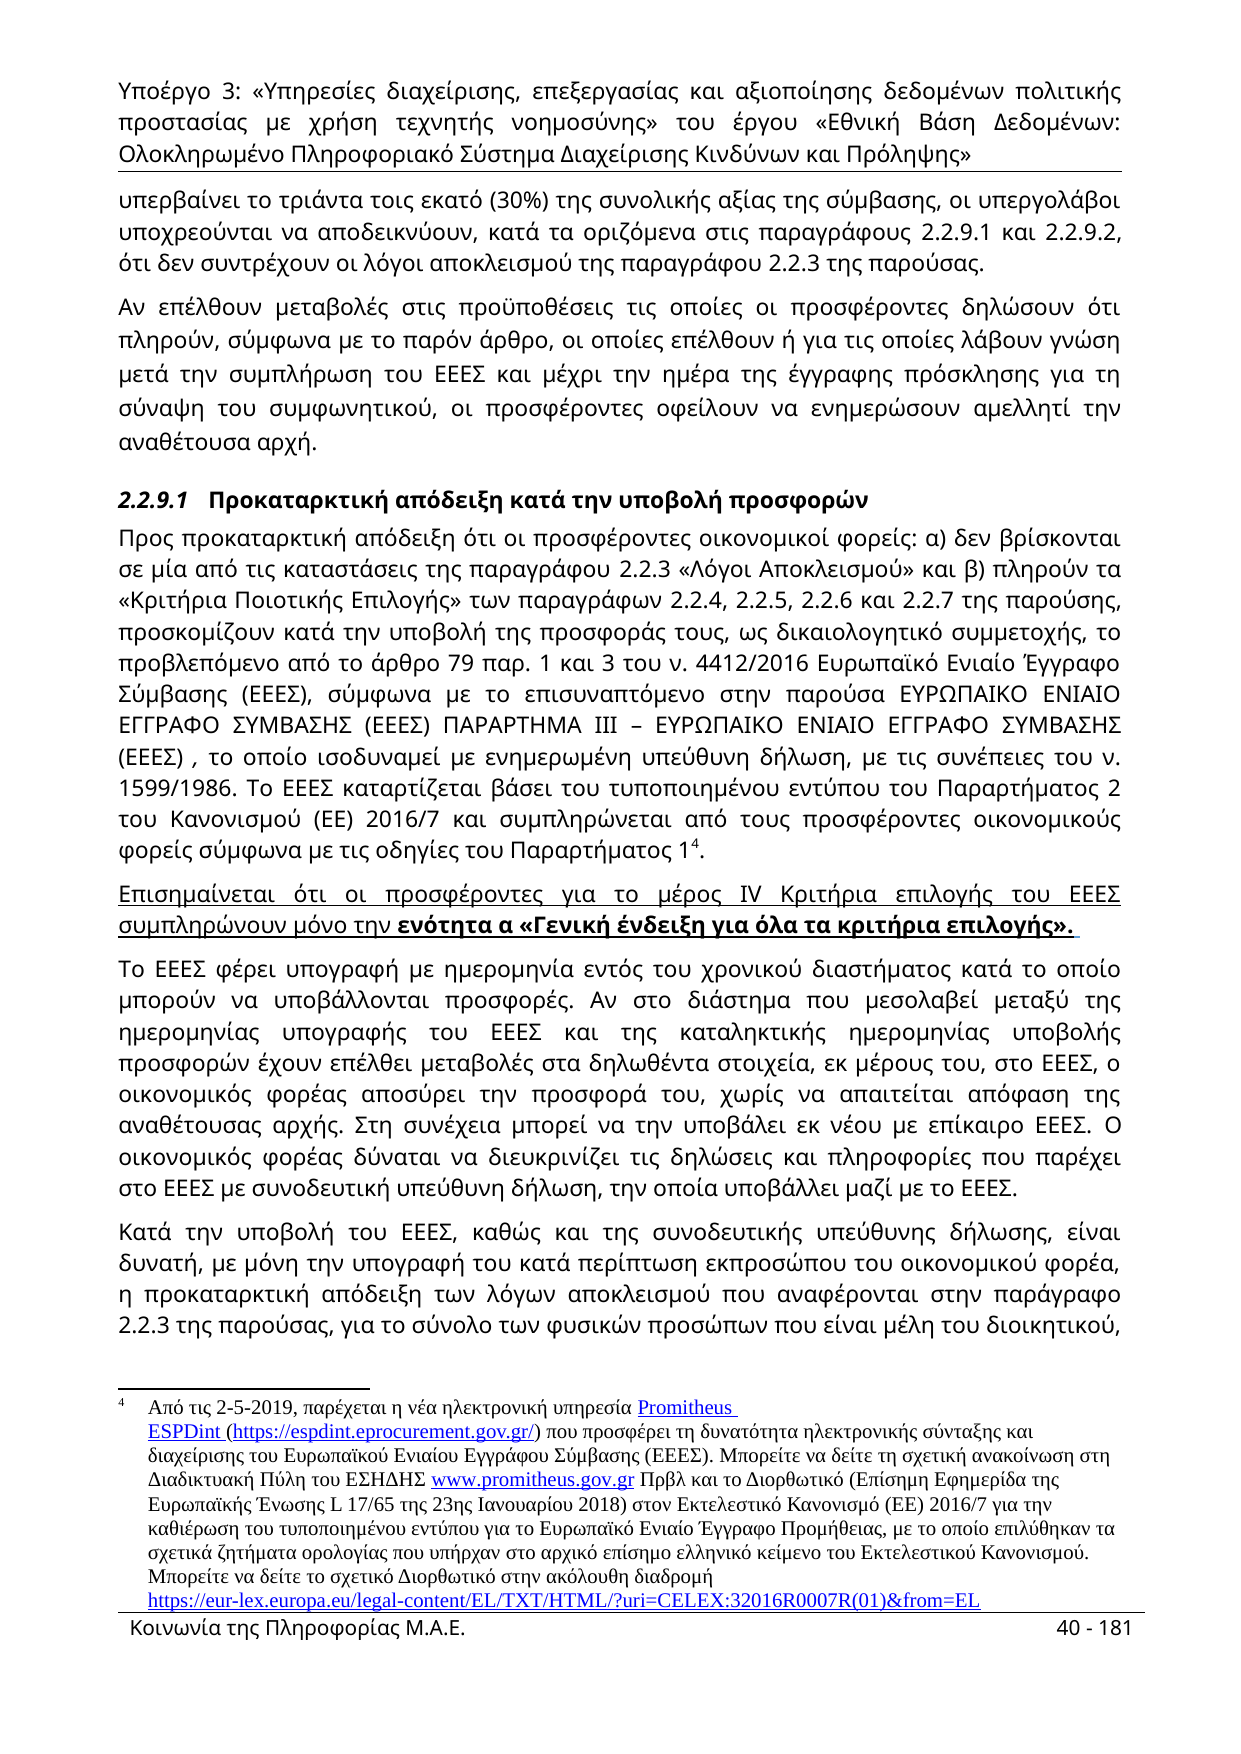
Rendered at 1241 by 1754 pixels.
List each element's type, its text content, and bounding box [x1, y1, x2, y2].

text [118, 1216, 1122, 1341]
text Το ΕΕΕΣ φέρει υπογραφή με ημερομηνία εντός του χρονικού διαστήματος κατά το οποίο μπορούν να υποβάλλονται προσφορές. Αν στο διάστημα που μεσολαβεί μεταξύ της ημερομηνίας υπογραφής του ΕΕΕΣ και της καταληκτικής ημερομηνίας υποβολής προσφορών έχουν επέλθει μεταβολές στα δηλωθέντα στοιχεία, εκ μέρους του, στο ΕΕΕΣ, ο οικονομικός φορέας αποσύρει την προσφορά του, χωρίς να απαιτείται απόφαση της αναθέτουσας αρχής. Στη συνέχεια μπορεί να την υποβάλει εκ νέου με επίκαιρο ΕΕΕΣ. Ο οικονομικός φορέας δύναται να διευκρινίζει τις δηλώσεις και πληροφορίες που παρέχει στο ΕΕΕΣ με συνοδευτική υπεύθυνη δήλωση, την οποία υποβάλλει μαζί με το ΕΕΕΣ. [118, 953, 1122, 1203]
text Αν επέλθουν μεταβολές στις προϋποθέσεις τις οποίες οι προσφέροντες δηλώσουν ότι πληρούν, σύμφωνα με το παρόν άρθρο, οι οποίες επέλθουν ή για τις οποίες λάβουν γνώση μετά την συμπλήρωση του ΕΕΕΣ και μέχρι την ημέρα της έγγραφης πρόσκλησης για τη σύναψη του συμφωνητικού, οι προσφέροντες οφείλουν να ενημερώσουν αμελλητί την αναθέτουσα αρχή. [118, 291, 1122, 457]
text Επισημαίνεται ότι οι προσφέροντες για το μέρος IV Κριτήρια επιλογής του ΕΕΕΣ συμπληρώνουν μόνο την ενότητα α «Γενική ένδειξη για όλα τα κριτήρια επιλογής». [118, 878, 1122, 941]
subtitle Προκαταρκτική απόδειξη κατά την υποβολή προσφορών [118, 484, 1122, 516]
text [118, 184, 1122, 278]
text Προς προκαταρκτική απόδειξη ότι οι προσφέροντες οικονομικοί φορείς: α) δεν βρίσκονται σε μία από τις καταστάσεις της παραγράφου 2.2.3 «Λόγοι Αποκλεισμού» και β) πληρούν τα «Κριτήρια Ποιοτικής Επιλογής» των παραγράφων 2.2.4, 2.2.5, 2.2.6 και 2.2.7 της παρούσης, προσκομίζουν κατά την υποβολή της προσφοράς τους, ως δικαιολογητικό συμμετοχής, το προβλεπόμενο από το άρθρο 79 παρ. 1 και 3 του ν. 4412/2016 Ευρωπαϊκό Ενιαίο Έγγραφο Σύμβασης (ΕΕΕΣ), σύμφωνα με το επισυναπτόμενο στην παρούσα ΕΥΡΩΠΑΙΚΟ ΕΝΙΑΙΟ ΕΓΓΡΑΦΟ ΣΥΜΒΑΣΗΣ (ΕΕΕΣ) ΠΑΡΑΡΤΗΜΑ ΙΙI – ΕΥΡΩΠΑΙΚΟ ΕΝΙΑΙΟ ΕΓΓΡΑΦΟ ΣΥΜΒΑΣΗΣ (ΕΕΕΣ) , το οποίο ισοδυναμεί με ενημερωμένη υπεύθυνη δήλωση, με τις συνέπειες του ν. 1599/1986. Το ΕΕΕΣ καταρτίζεται βάσει του τυποποιημένου εντύπου του Παραρτήματος 2 του Κανονισμού (ΕΕ) 2016/7 και συμπληρώνεται από τους προσφέροντες οικονομικούς φορείς σύμφωνα με τις οδηγίες του Παραρτήματος 1. [118, 522, 1122, 866]
